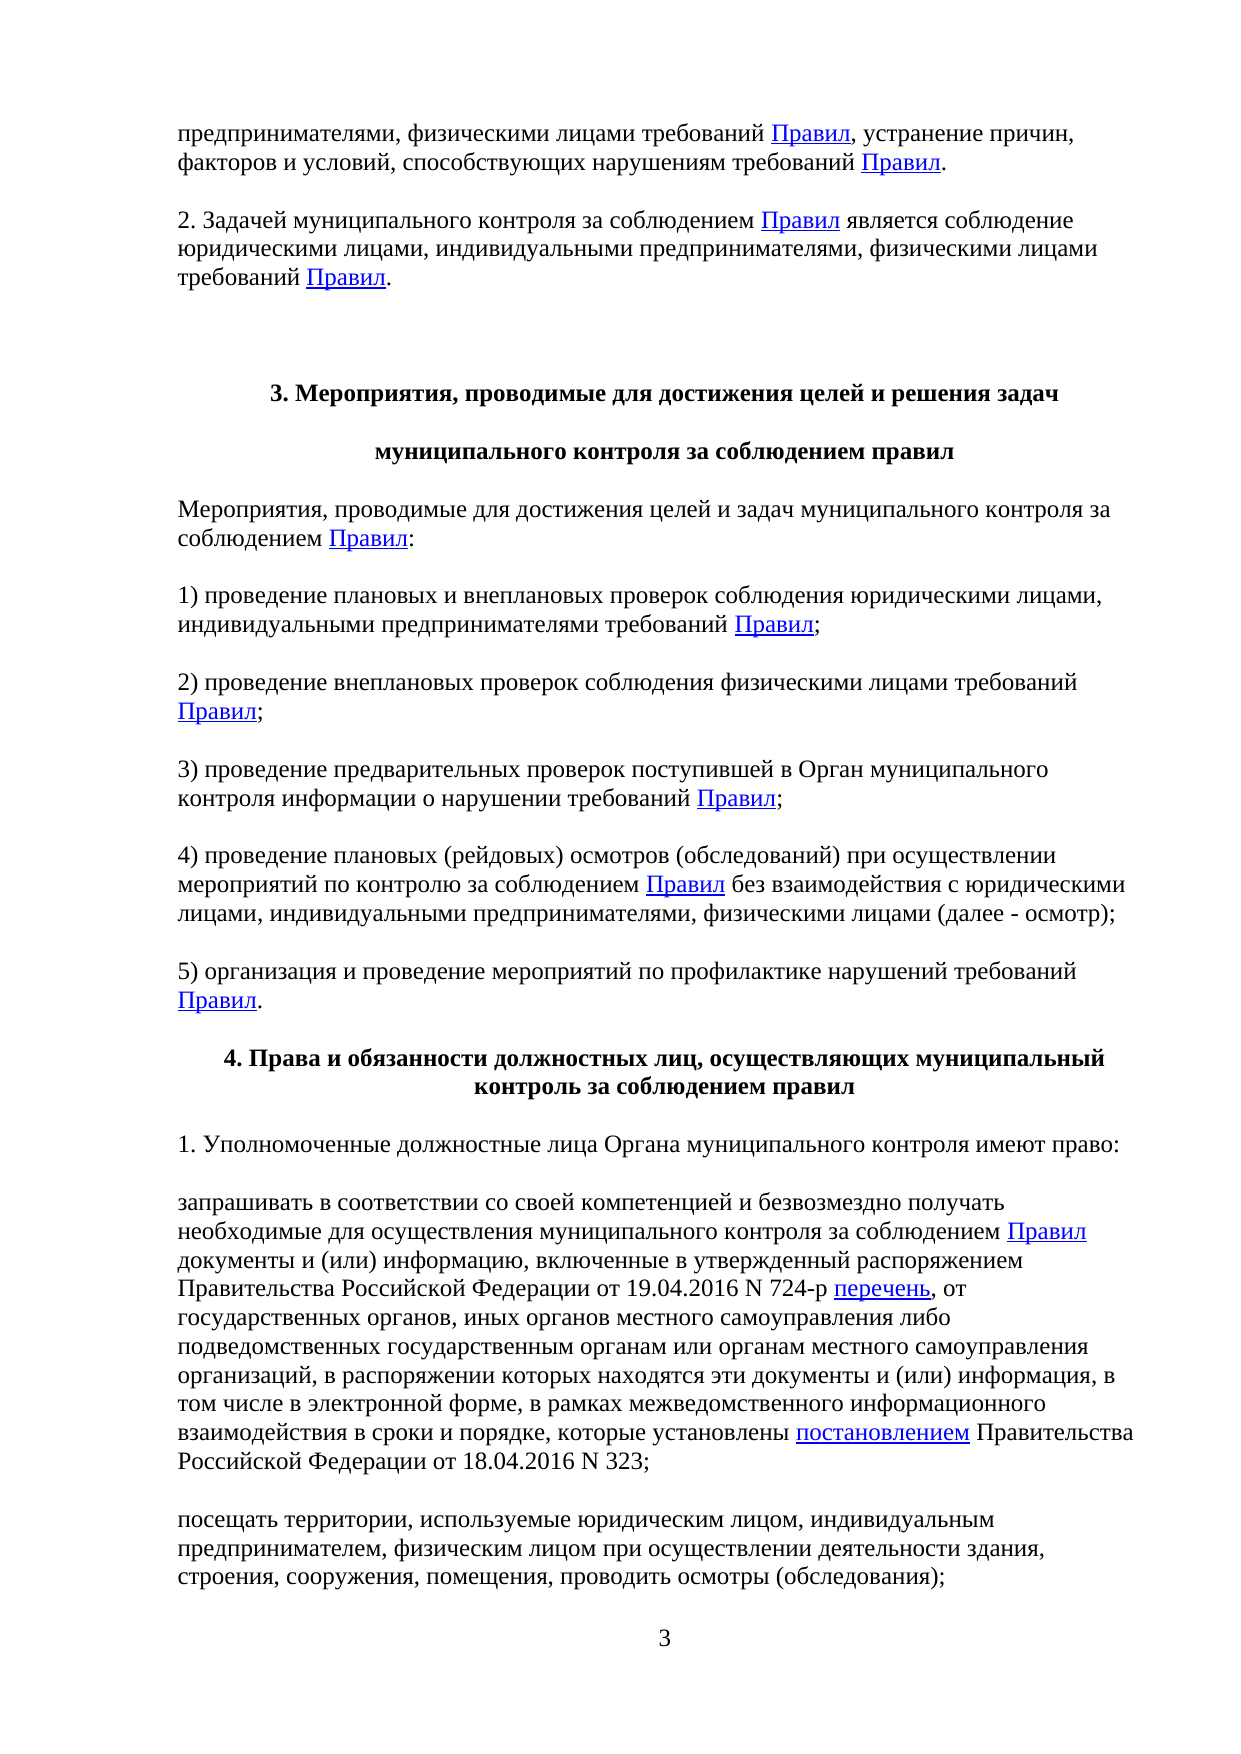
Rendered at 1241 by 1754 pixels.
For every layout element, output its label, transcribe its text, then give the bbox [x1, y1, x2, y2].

text 4) проведение плановых (рейдовых) осмотров (обследований) при осуществлении мероприятий по контролю за соблюдением Правил без взаимодействия с юридическими лицами, индивидуальными предпринимателями, физическими лицами (далее - осмотр); [177, 841, 1152, 927]
text 1. Уполномоченные должностные лица Органа муниципального контроля имеют право: [177, 1129, 1152, 1158]
text 5) организация и проведение мероприятий по профилактике нарушений требований Правил. [177, 956, 1152, 1013]
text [177, 118, 1152, 176]
text запрашивать в соответствии со своей компетенцией и безвозмездно получать необходимые для осуществления муниципального контроля за соблюдением Правил документы и (или) информацию, включенные в утвержденный распоряжением Правительства Российской Федерации от 19.04.2016 N 724-р перечень, от государственных органов, иных органов местного самоуправления либо подведомственных государственным органам или органам местного самоуправления организаций, в распоряжении которых находятся эти документы и (или) информация, в том числе в электронной форме, в рамках межведомственного информационного взаимодействия в сроки и порядке, которые установлены постановлением Правительства Российской Федерации от 18.04.2016 N 323; [177, 1187, 1152, 1475]
text 4. Права и обязанности должностных лиц, осуществляющих муниципальный контроль за соблюдением правил [177, 1043, 1152, 1100]
text 2) проведение внеплановых проверок соблюдения физическими лицами требований Правил; [177, 667, 1152, 725]
text Мероприятия, проводимые для достижения целей и задач муниципального контроля за соблюдением Правил: [177, 494, 1152, 551]
text 1) проведение плановых и внеплановых проверок соблюдения юридическими лицами, индивидуальными предпринимателями требований Правил; [177, 581, 1152, 638]
text 2. Задачей муниципального контроля за соблюдением Правил является соблюдение юридическими лицами, индивидуальными предпринимателями, физическими лицами требований Правил. [177, 205, 1152, 291]
text 3) проведение предварительных проверок поступившей в Орган муниципального контроля информации о нарушении требований Правил; [177, 754, 1152, 811]
text 3. Мероприятия, проводимые для достижения целей и решения задач [177, 378, 1152, 407]
text муниципального контроля за соблюдением правил [177, 436, 1152, 465]
text посещать территории, используемые юридическим лицом, индивидуальным предпринимателем, физическим лицом при осуществлении деятельности здания, строения, сооружения, помещения, проводить осмотры (обследования); [177, 1504, 1152, 1590]
